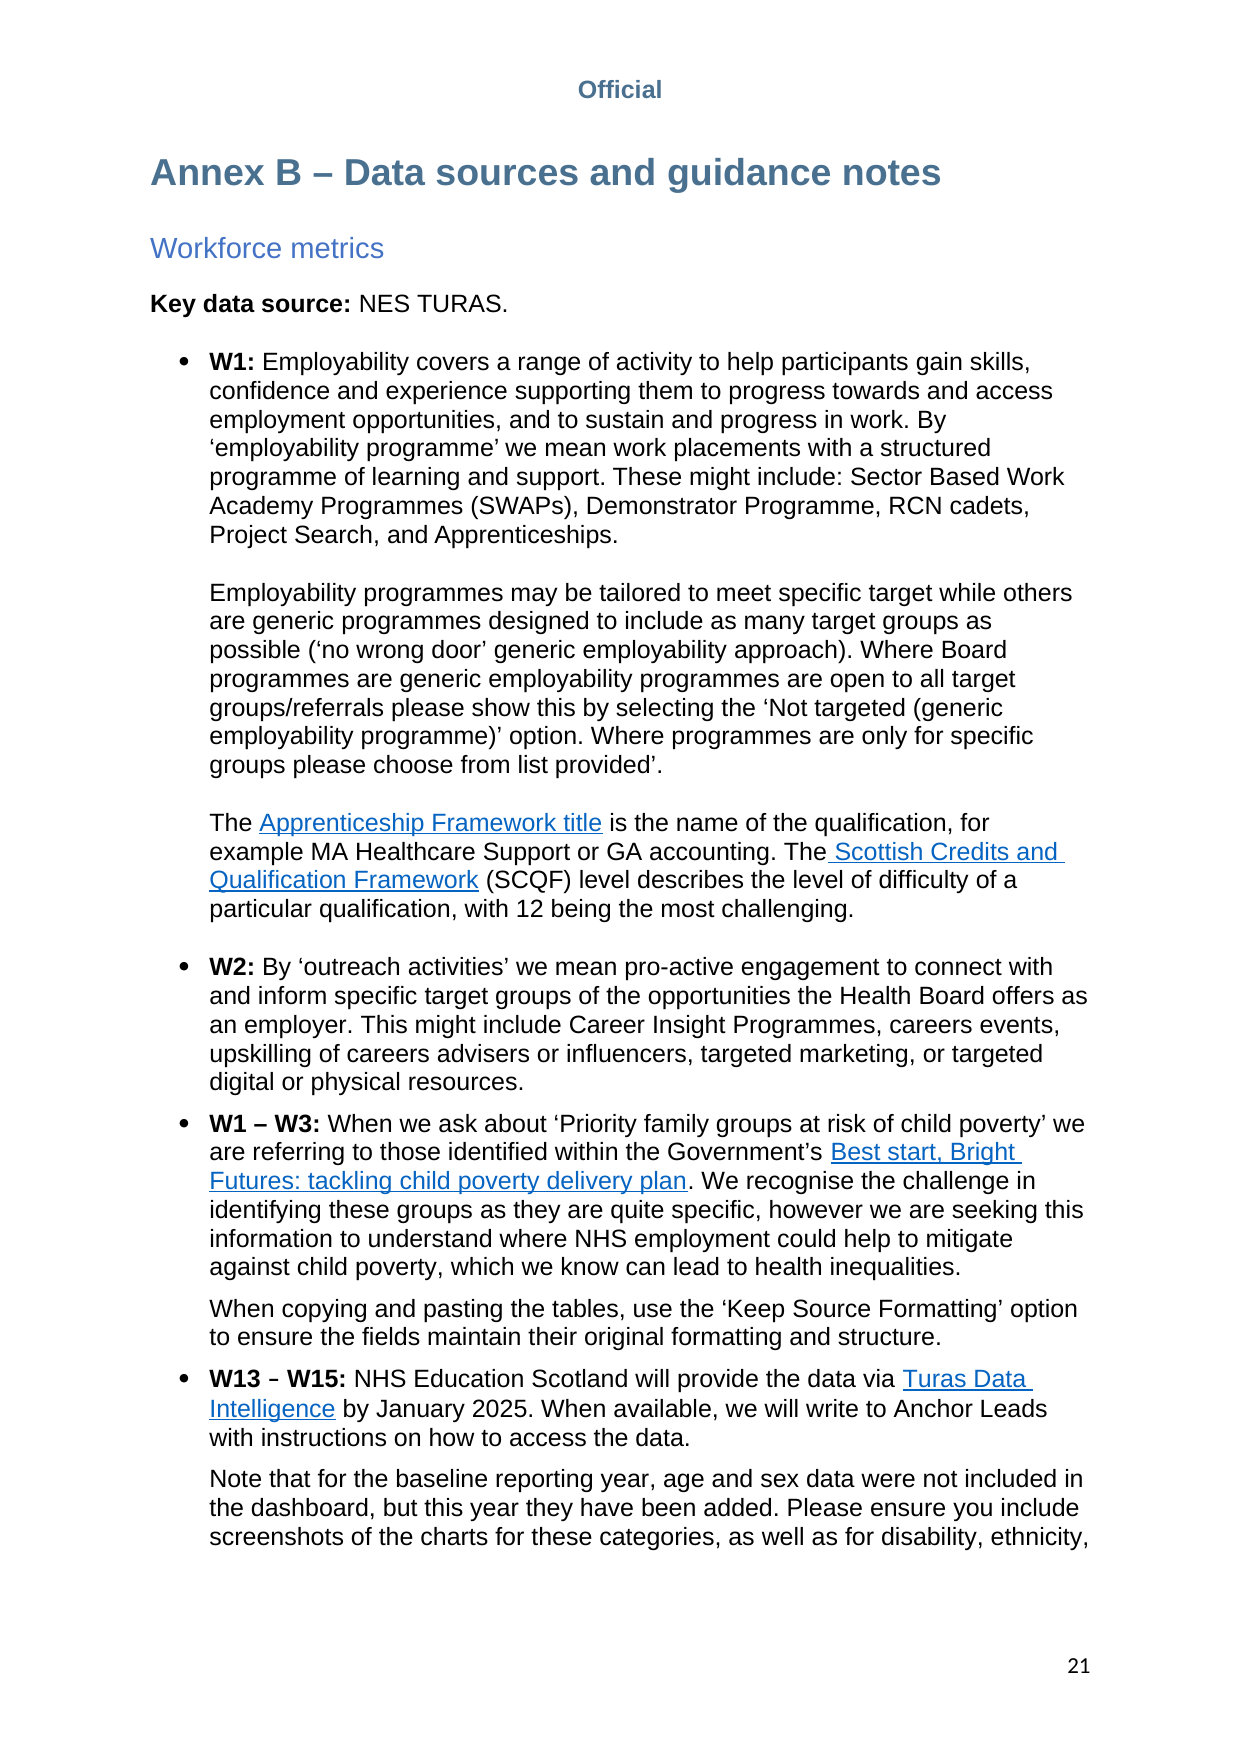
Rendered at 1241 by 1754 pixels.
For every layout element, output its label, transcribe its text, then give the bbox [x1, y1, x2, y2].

subtitle Annex B – Data sources and guidance notes [150, 150, 1090, 193]
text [209, 1464, 1090, 1550]
subtitle Workforce metrics [150, 231, 1090, 264]
text Employability programmes may be tailored to meet specific target while others are generic programmes designed to include as many target groups as possible (‘no wrong door’ generic employability approach). Where Board programmes are generic employability programmes are open to all target groups/referrals please show this by selecting the ‘Not targeted (generic employability programme)’ option. Where programmes are only for specific groups please choose from list provided’. [209, 578, 1090, 779]
list W1: Employability covers a range of activity to help participants gain skills, confidence and experience supporting them to progress towards and access employment opportunities, and to sustain and progress in work. By ‘employability programme’ we mean work placements with a structured programme of learning and support. These might include: Sector Based Work Academy Programmes (SWAPs), Demonstrator Programme, RCN cadets, Project Search, and Apprenticeships. [179, 347, 1090, 548]
list W2: By ‘outreach activities’ we mean pro-active engagement to connect with and inform specific target groups of the opportunities the Health Board offers as an employer. This might include Career Insight Programmes, careers events, upskilling of careers advisers or influencers, targeted marketing, or targeted digital or physical resources. [179, 952, 1090, 1096]
list W1 – W3: When we ask about ‘Priority family groups at risk of child poverty’ we are referring to those identified within the Government’s Best start, Bright Futures: tackling child poverty delivery plan. We recognise the challenge in identifying these groups as they are quite specific, however we are seeking this information to understand where NHS employment could help to mitigate against child poverty, which we know can lead to health inequalities. [179, 1108, 1090, 1281]
text Key data source: NES TURAS. [150, 289, 1090, 318]
list W13 – W15: NHS Education Scotland will provide the data via Turas Data Intelligence by January 2025. When available, we will write to Anchor Leads with instructions on how to access the data. [179, 1364, 1090, 1452]
text The Apprenticeship Framework title is the name of the qualification, for example MA Healthcare Support or GA accounting. The Scottish Credits and Qualification Framework (SCQF) level describes the level of difficulty of a particular qualification, with 12 being the most challenging. [209, 808, 1090, 923]
text When copying and pasting the tables, use the ‘Keep Source Formatting’ option to ensure the fields maintain their original formatting and structure. [209, 1294, 1090, 1351]
